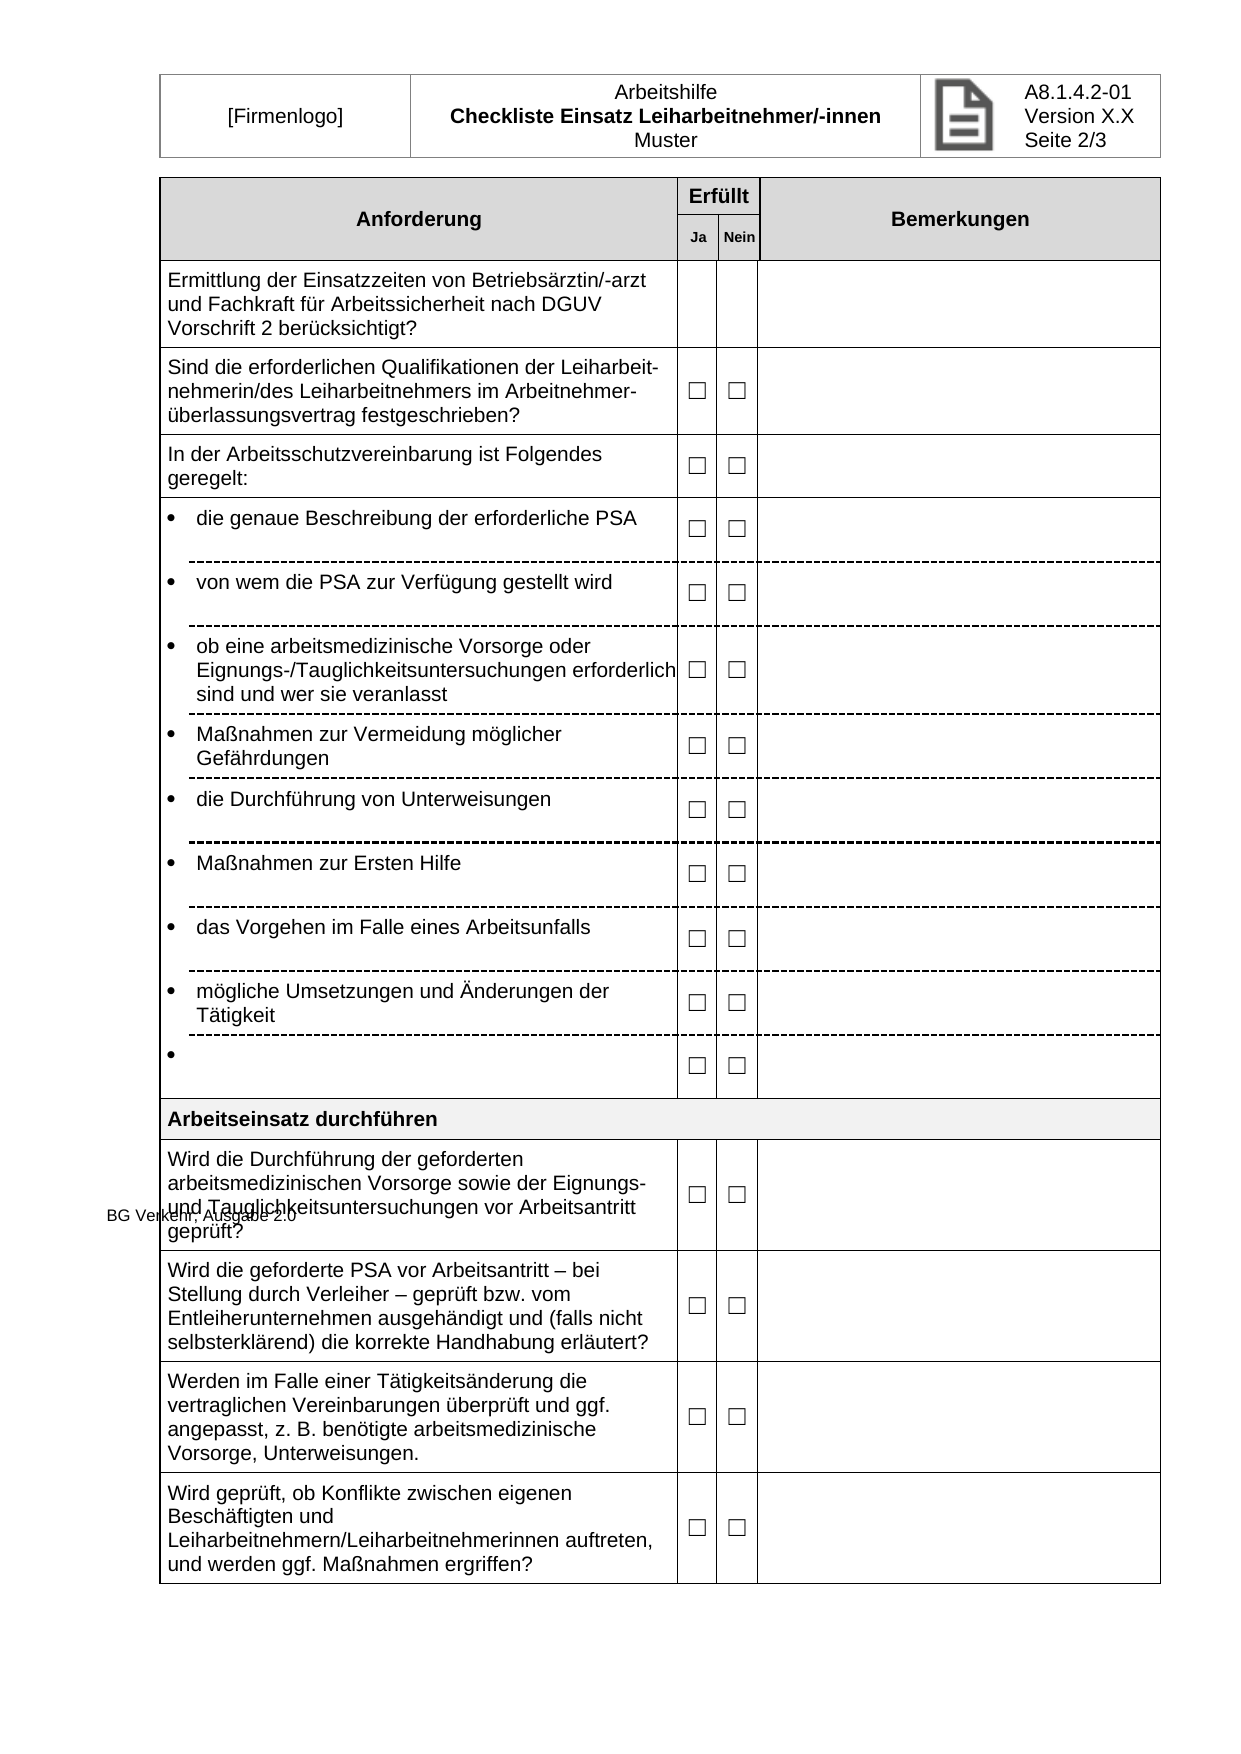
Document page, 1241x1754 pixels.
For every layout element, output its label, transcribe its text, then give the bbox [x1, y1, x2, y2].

table_cell [758, 498, 1160, 561]
table_cell ob eine arbeitsmedizinische Vorsorge oder Eignungs-/Tauglichkeitsuntersuchungen erforderlich sind und wer sie veranlasst [189, 625, 677, 713]
table_cell die Durchführung von Unterweisungen [189, 777, 677, 841]
table_cell Wird die Durchführung der geforderten arbeitsmedizinischen Vorsorge sowie der Eignungs- und Tauglichkeitsuntersuchungen vor Arbeitsantritt geprüft? [161, 1140, 677, 1250]
table_cell [161, 906, 189, 970]
table_cell In der Arbeitsschutzvereinbarung ist Folgendes geregelt: [161, 435, 677, 497]
table_cell [758, 261, 1160, 347]
table_header Bemerkungen [761, 178, 1160, 260]
table_cell [161, 713, 189, 777]
table_cell Maßnahmen zur Ersten Hilfe [189, 841, 677, 906]
table_cell [758, 1473, 1160, 1583]
table_header Erfüllt [678, 178, 759, 214]
table_cell Wird geprüft, ob Konflikte zwischen eigenen Beschäftigten und Leiharbeitnehmern/Leiharbeitnehmerinnen auftreten, und werden ggf. Maßnahmen ergriffen? [161, 1473, 677, 1583]
table_cell [161, 970, 189, 1034]
table_cell Nein [719, 215, 759, 260]
table_cell [758, 561, 1160, 625]
table_cell [161, 1034, 189, 1097]
table_cell mögliche Umsetzungen und Änderungen der Tätigkeit [189, 970, 677, 1034]
table_cell [161, 625, 189, 713]
table_cell [758, 777, 1160, 841]
table_cell Maßnahmen zur Vermeidung möglicher Gefährdungen [189, 713, 677, 777]
table_cell [758, 1140, 1160, 1250]
table_cell [758, 970, 1160, 1034]
table_cell [758, 348, 1160, 434]
table_cell [161, 841, 189, 906]
table_cell Ja [678, 215, 718, 260]
table_cell Werden im Falle einer Tätigkeitsänderung die vertraglichen Vereinbarungen überprüft und ggf. angepasst, z. B. benötigte arbeitsmedizinische Vorsorge, Unterweisungen. [161, 1362, 677, 1472]
table_header Anforderung [161, 178, 677, 260]
table_cell [758, 1034, 1160, 1097]
table_cell Sind die erforderlichen Qualifikationen der Leiharbeit-nehmerin/des Leiharbeitnehmers im Arbeitnehmer-überlassungsvertrag festgeschrieben? [161, 348, 677, 434]
table_cell von wem die PSA zur Verfügung gestellt wird [189, 561, 677, 625]
table_cell [758, 906, 1160, 970]
table_cell [758, 435, 1160, 497]
table_cell das Vorgehen im Falle eines Arbeitsunfalls [189, 906, 677, 970]
table_cell Wird die geforderte PSA vor Arbeitsantritt – bei Stellung durch Verleiher – geprüft bzw. vom Entleiherunternehmen ausgehändigt und (falls nicht selbsterklärend) die korrekte Handhabung erläutert? [161, 1251, 677, 1361]
table_cell [161, 777, 189, 841]
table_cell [161, 261, 677, 347]
table_cell [161, 561, 189, 625]
table_cell [758, 841, 1160, 906]
table_cell [758, 1362, 1160, 1472]
table_cell Arbeitseinsatz durchführen [161, 1099, 1160, 1139]
table_cell [189, 1034, 677, 1097]
table_cell die genaue Beschreibung der erforderliche PSA [189, 498, 677, 561]
table_cell [758, 625, 1160, 713]
table_cell [758, 1251, 1160, 1361]
table_cell [758, 713, 1160, 777]
table_cell [161, 498, 189, 561]
